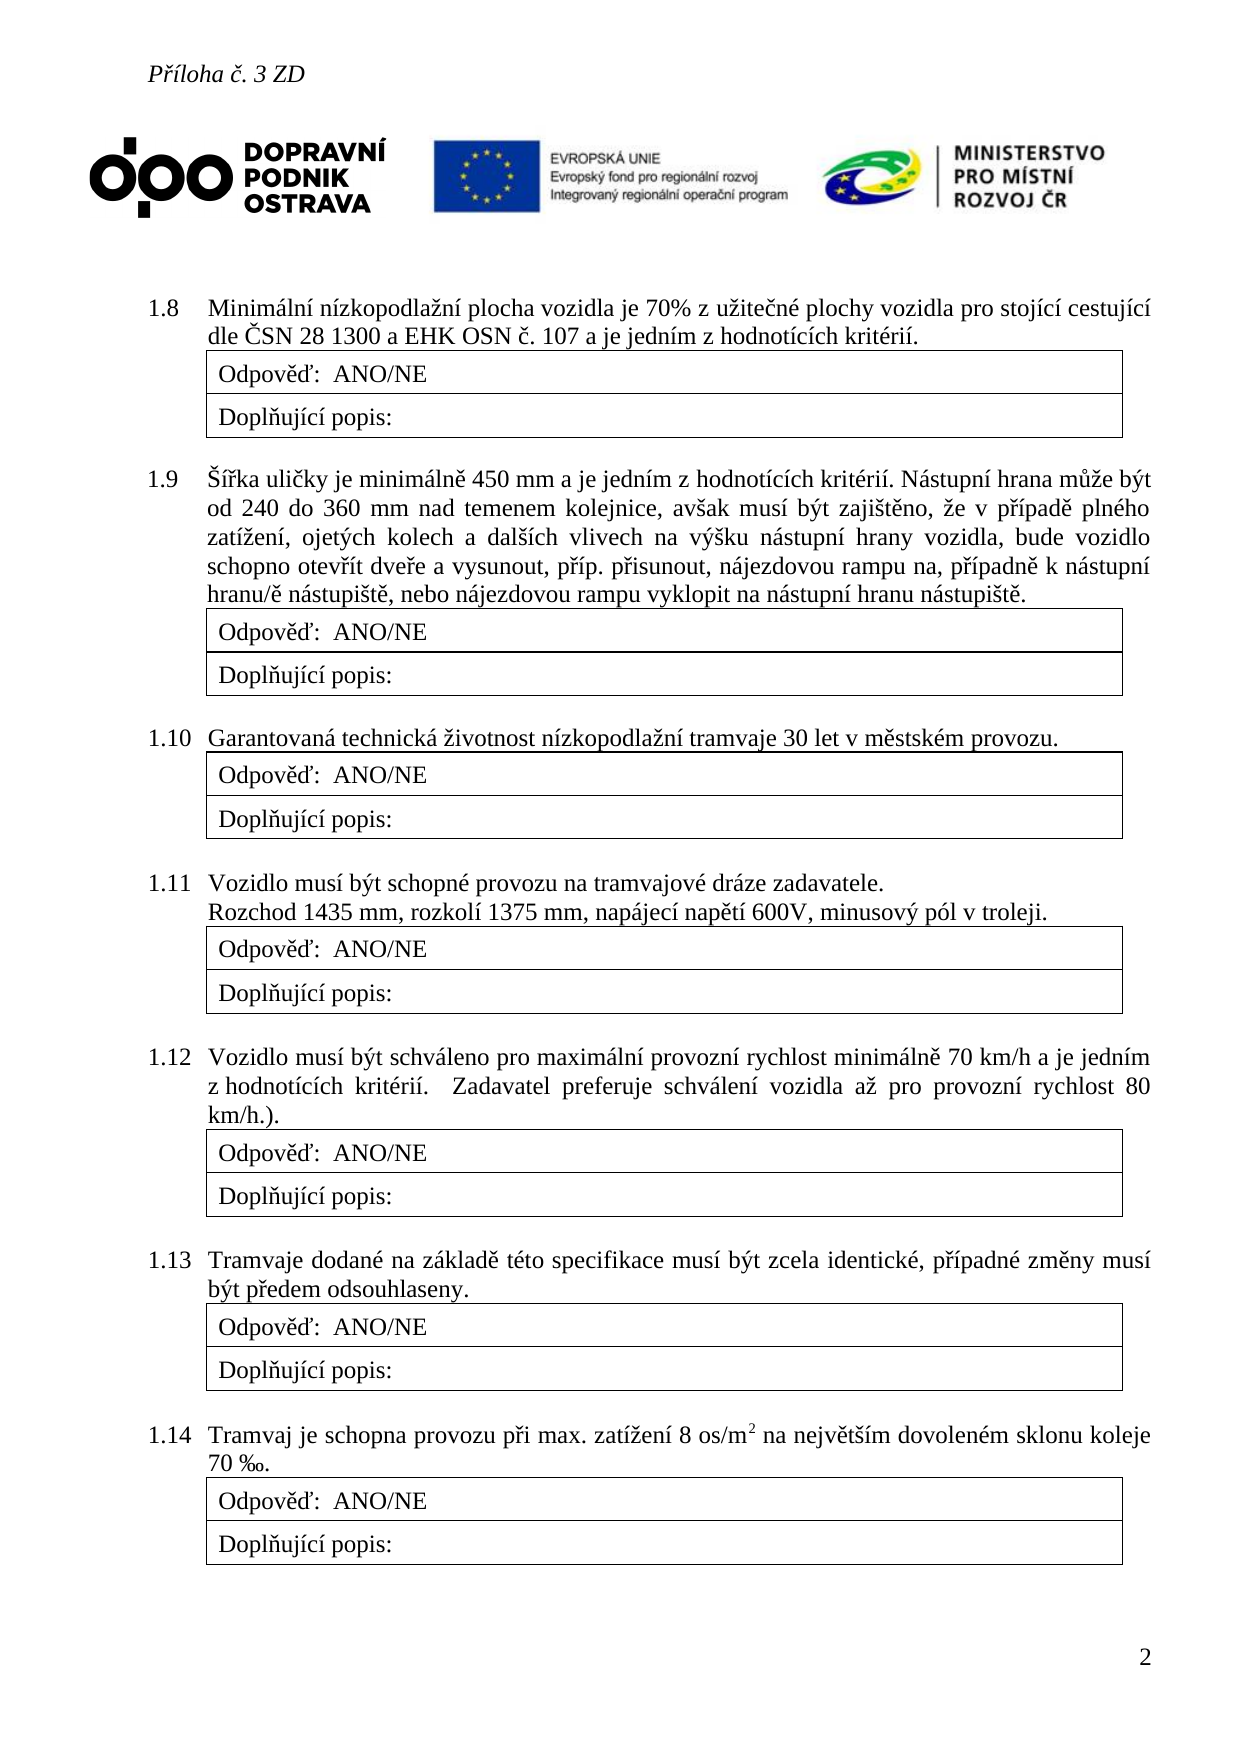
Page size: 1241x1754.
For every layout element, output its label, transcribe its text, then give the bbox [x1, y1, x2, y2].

list Minimální nízkopodlažní plocha vozidla je 70% z užitečné plochy vozidla pro stojící cestující dle ČSN 28 1300 a EHK OSN č. 107 a je jedním z hodnotících kritérií. [148, 293, 1152, 350]
list Vozidlo musí být schváleno pro maximální provozní rychlost minimálně 70 km/h a je jedním z hodnotících kritérií. Zadavatel preferuje schválení vozidla až pro provozní rychlost 80 km/h.). [148, 1042, 1152, 1129]
table_cell Doplňující popis: [207, 1521, 1122, 1564]
table_header Odpověď: ANO/NE [207, 351, 1122, 393]
picture [410, 116, 1127, 236]
table_header Odpověď: ANO/NE [207, 1304, 1122, 1346]
table_header Odpověď: ANO/NE [207, 927, 1122, 969]
list Vozidlo musí být schopné provozu na tramvajové dráze zadavatele. [148, 868, 1152, 897]
table_cell Doplňující popis: [207, 1347, 1122, 1390]
table_cell Doplňující popis: [207, 796, 1122, 838]
list Tramvaj je schopna provozu při max. zatížení 8 os/m2 na největším dovoleném sklonu koleje 70 ‰. [148, 1420, 1152, 1477]
table_header Odpověď: ANO/NE [207, 1130, 1122, 1172]
table_cell Doplňující popis: [207, 653, 1122, 695]
list Tramvaje dodané na základě této specifikace musí být zcela identické, případné změny musí být předem odsouhlaseny. [148, 1245, 1152, 1303]
table_header Odpověď: ANO/NE [207, 753, 1122, 794]
table_cell Doplňující popis: [207, 1173, 1122, 1216]
table_cell Doplňující popis: [207, 970, 1122, 1013]
list Šířka uličky je minimálně 450 mm a je jedním z hodnotících kritérií. Nástupní hrana může být od 240 do 360 mm nad temenem kolejnice, avšak musí být zajištěno, že v případě plného zatížení, ojetých kolech a dalších vlivech na výšku nástupní hrany vozidla, bude vozidlo schopno otevřít dveře a vysunout, příp. přisunout, nájezdovou rampu na, případně k nástupní hranu/ě nástupiště, nebo nájezdovou rampu vyklopit na nástupní hranu nástupiště. [147, 464, 1152, 608]
table_header Odpověď: ANO/NE [207, 609, 1122, 651]
picture [89, 137, 387, 218]
text Rozchod 1435 mm, rozkolí 1375 mm, napájecí napětí 600V, minusový pól v troleji. [208, 897, 1152, 926]
table_cell Doplňující popis: [207, 394, 1122, 437]
list Garantovaná technická životnost nízkopodlažní tramvaje 30 let v městském provozu. [148, 723, 1152, 751]
table_header Odpověď: ANO/NE [207, 1478, 1122, 1520]
